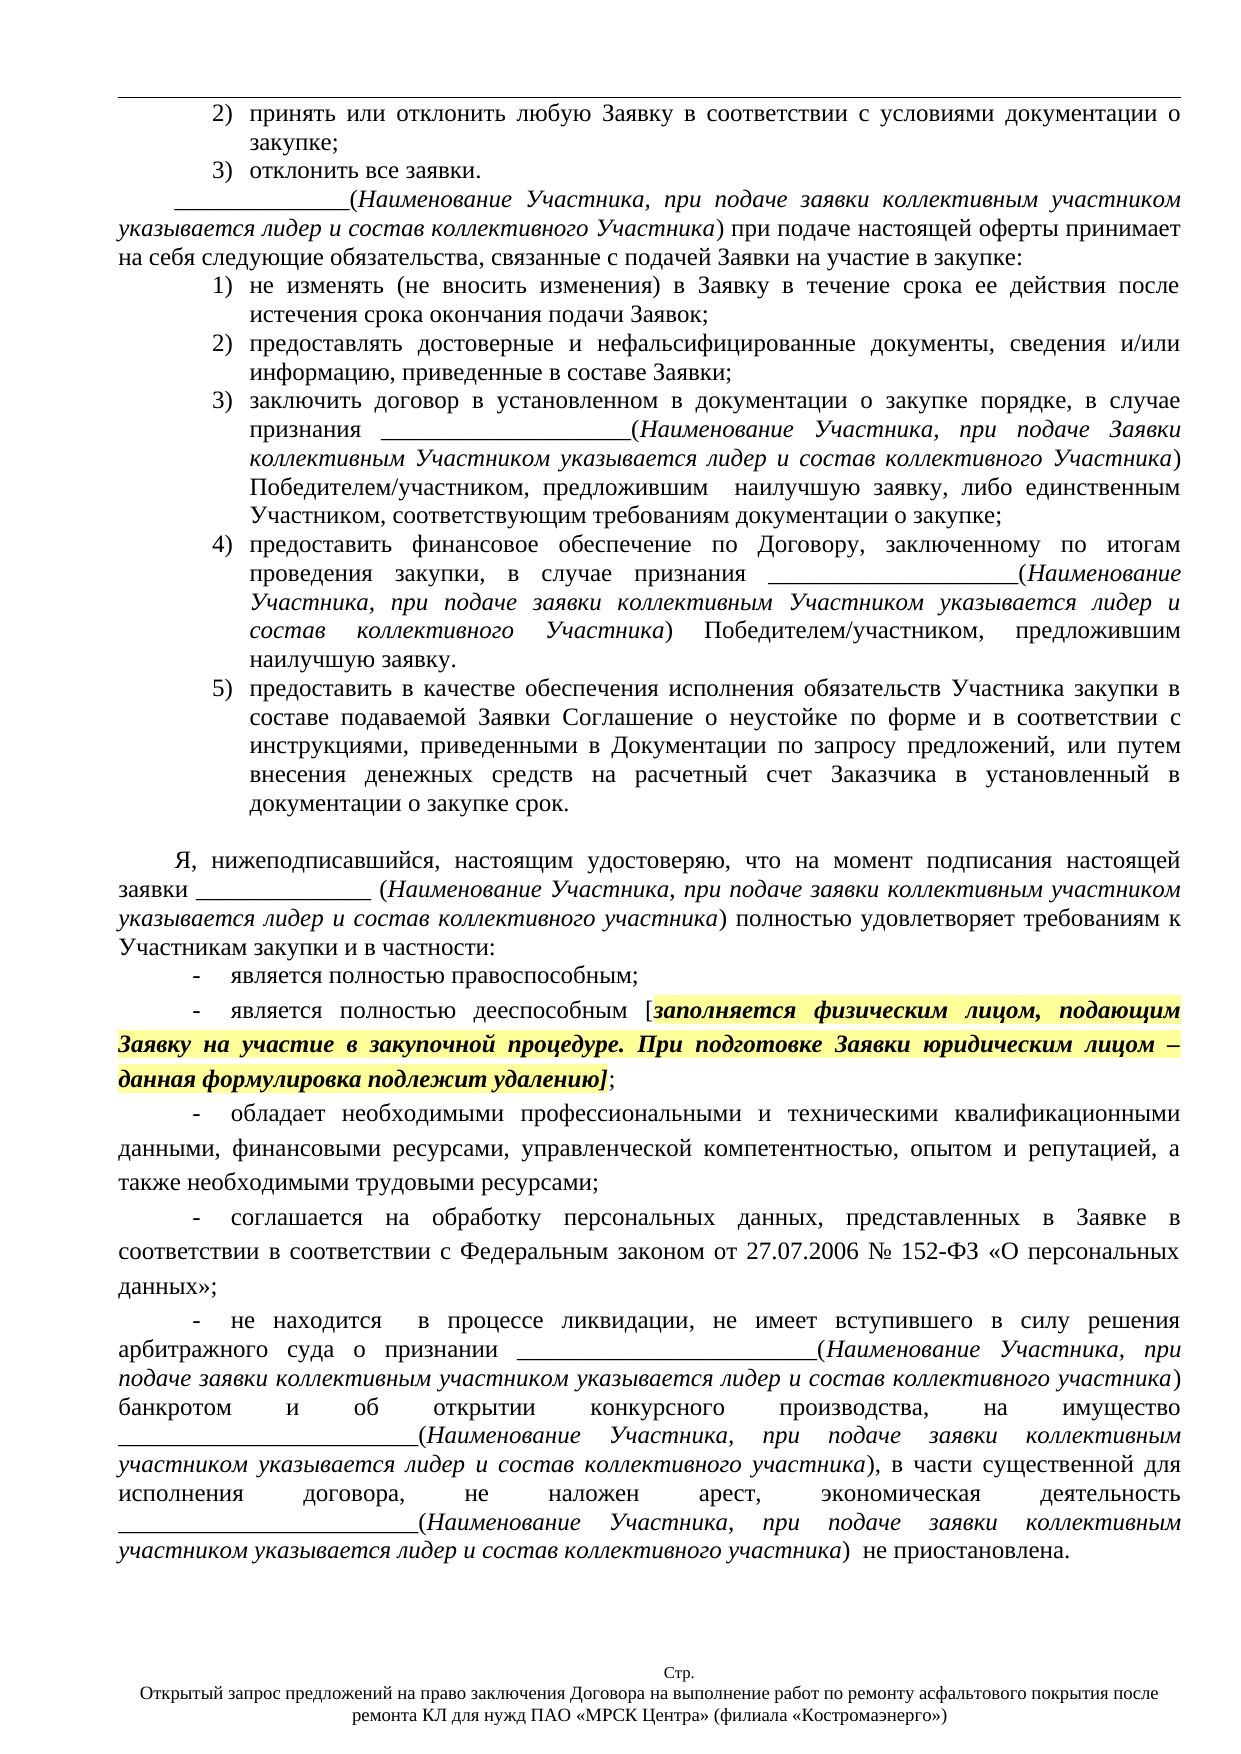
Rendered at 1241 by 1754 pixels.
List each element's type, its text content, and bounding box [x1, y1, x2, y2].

list предоставить в качестве обеспечения исполнения обязательств Участника закупки в составе подаваемой Заявки Соглашение о неустойке по форме и в соответствии с инструкциями, приведенными в Документации по запросу предложений, или путем внесения денежных средств на расчетный счет Заказчика в установленный в документации о закупке срок. [212, 673, 1181, 817]
list отклонить все заявки. [212, 156, 1181, 184]
list предоставлять достоверные и нефальсифицированные документы, сведения и/или информацию, приведенные в составе Заявки; [212, 328, 1181, 386]
list является полностью дееспособным [заполняется физическим лицом, подающим Заявку на участие в закупочной процедуре. При подготовке Заявки юридическим лицом – данная формулировка подлежит удалению]; [118, 995, 1181, 1030]
list является полностью правоспособным; [118, 961, 1181, 989]
list соглашается на обработку персональных данных, представленных в Заявке в соответствии в соответствии с Федеральным законом от 27.07.2006 № 152-ФЗ «О персональных данных»; [118, 1202, 1181, 1299]
list обладает необходимыми профессиональными и техническими квалификационными данными, финансовыми ресурсами, управленческой компетентностью, опытом и репутацией, а также необходимыми трудовыми ресурсами; [118, 1098, 1181, 1196]
list заключить договор в установленном в документации о закупке порядке, в случае признания ____________________(Наименование Участника, при подаче Заявки коллективным Участником указывается лидер и состав коллективного Участника) Победителем/участником, предложившим наилучшую заявку, либо единственным Участником, соответствующим требованиям документации о закупке; [212, 386, 1181, 529]
list является полностью дееспособным [заполняется физическим лицом, подающим Заявку на участие в закупочной процедуре. При подготовке Заявки юридическим лицом – данная формулировка подлежит удалению]; [118, 1058, 1181, 1093]
list принять или отклонить любую Заявку в соответствии с условиями документации о закупке; [212, 98, 1181, 156]
text ______________(Наименование Участника, при подаче заявки коллективным участником указывается лидер и состав коллективного Участника) при подаче настоящей оферты принимает на себя следующие обязательства, связанные с подачей Заявки на участие в закупке: [118, 184, 1181, 271]
list не изменять (не вносить изменения) в Заявку в течение срока ее действия после истечения срока окончания подачи Заявок; [212, 271, 1181, 328]
list предоставить финансовое обеспечение по Договору, заключенному по итогам проведения закупки, в случае признания ____________________(Наименование Участника, при подаче заявки коллективным Участником указывается лидер и состав коллективного Участника) Победителем/участником, предложившим наилучшую заявку. [212, 529, 1181, 673]
text Я, нижеподписавшийся, настоящим удостоверяю, что на момент подписания настоящей заявки ______________ (Наименование Участника, при подаче заявки коллективным участником указывается лидер и состав коллективного участника) полностью удовлетворяет требованиям к Участникам закупки и в частности: [118, 846, 1181, 961]
list не находится в процессе ликвидации, не имеет вступившего в силу решения арбитражного суда о признании ________________________(Наименование Участника, при подаче заявки коллективным участником указывается лидер и состав коллективного участника) банкротом и об открытии конкурсного производства, на имущество ________________________(Наименование Участника, при подаче заявки коллективным участником указывается лидер и состав коллективного участника), в части существенной для исполнения договора, не наложен арест, экономическая деятельность ________________________(Наименование Участника, при подаче заявки коллективным участником указывается лидер и состав коллективного участника) не приостановлена. [118, 1305, 1181, 1564]
